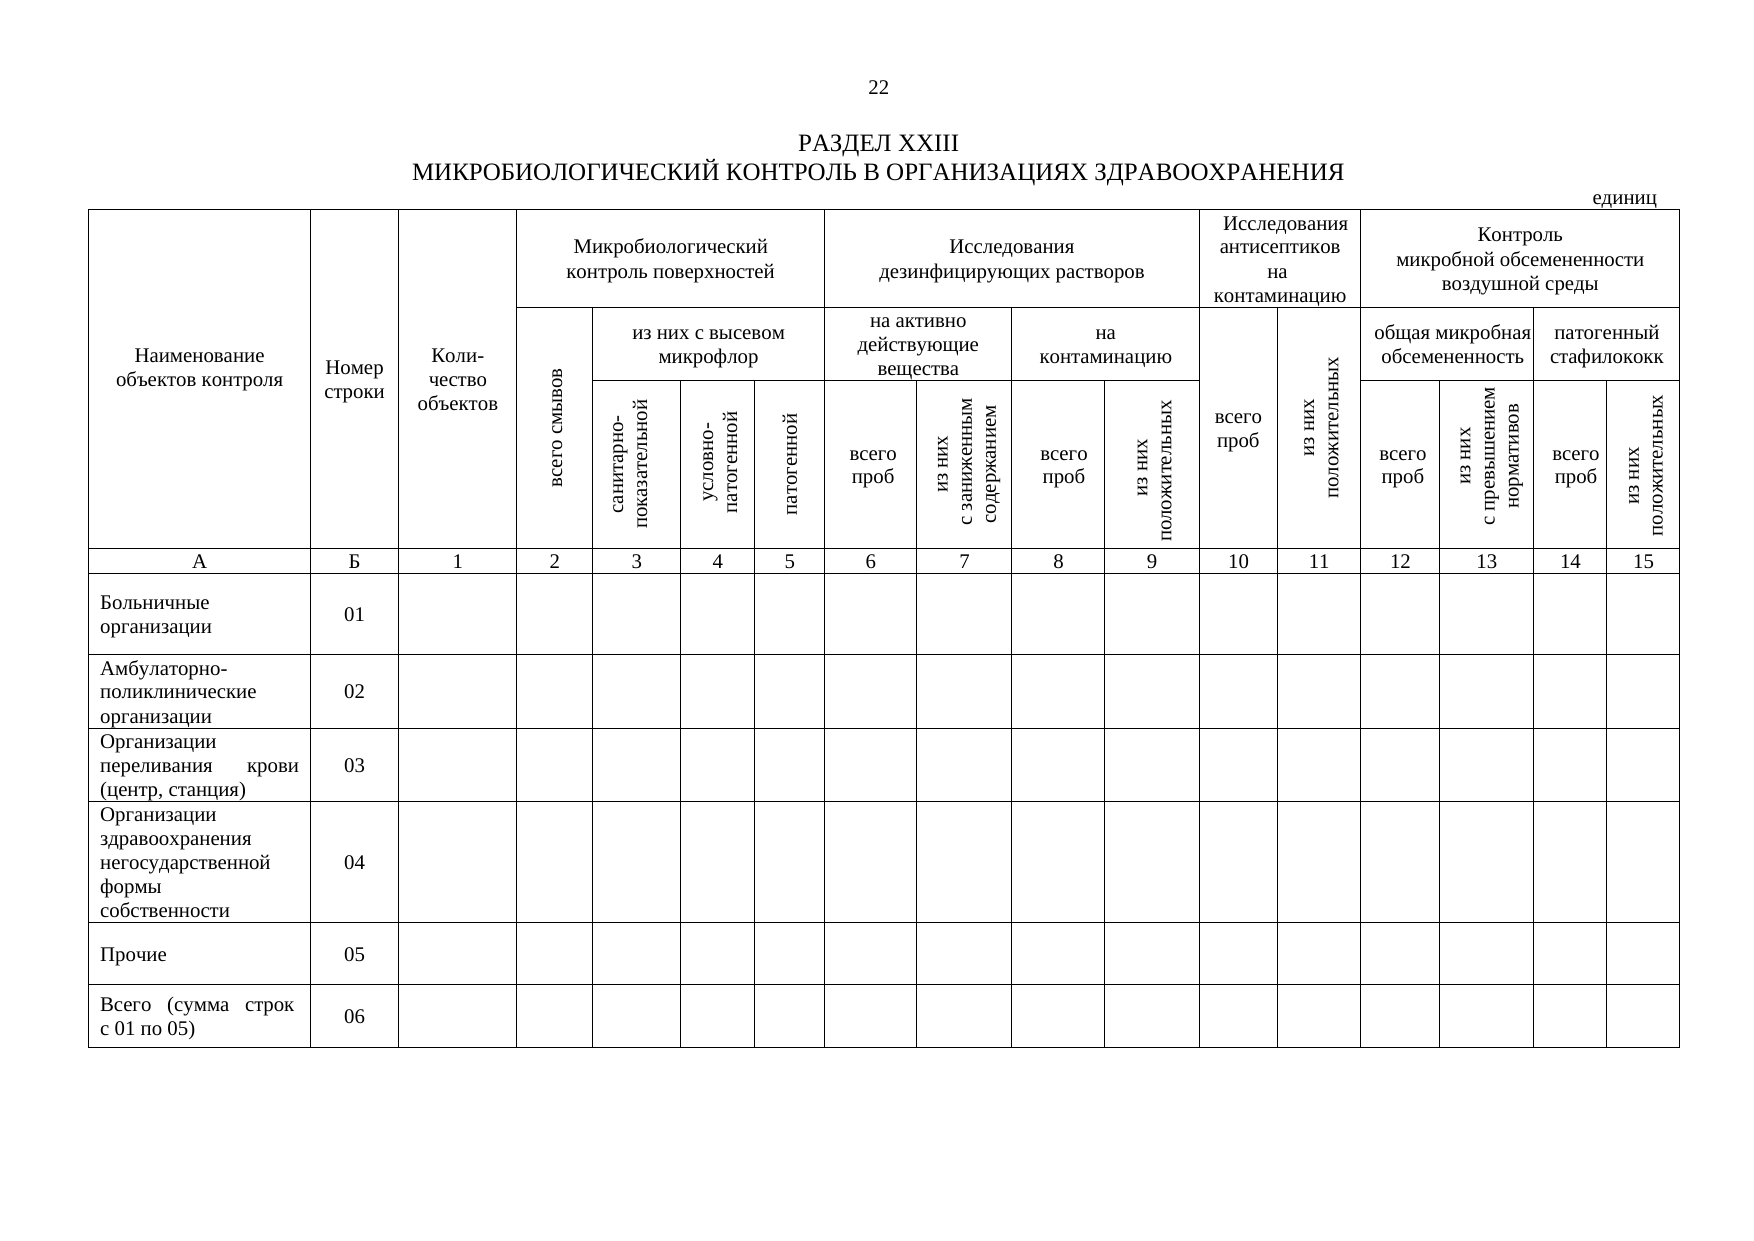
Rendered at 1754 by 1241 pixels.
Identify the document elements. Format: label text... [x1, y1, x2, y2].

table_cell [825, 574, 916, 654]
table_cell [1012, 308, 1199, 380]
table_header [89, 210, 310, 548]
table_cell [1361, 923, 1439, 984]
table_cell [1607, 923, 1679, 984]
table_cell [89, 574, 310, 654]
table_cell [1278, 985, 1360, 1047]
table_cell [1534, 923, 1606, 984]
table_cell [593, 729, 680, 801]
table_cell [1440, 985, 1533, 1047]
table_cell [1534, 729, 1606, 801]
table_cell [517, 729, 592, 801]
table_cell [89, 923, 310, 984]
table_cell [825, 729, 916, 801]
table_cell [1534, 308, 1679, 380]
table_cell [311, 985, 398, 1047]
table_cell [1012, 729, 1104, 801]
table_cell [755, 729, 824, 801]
text РАЗДЕЛ XXIII [59, 128, 1698, 157]
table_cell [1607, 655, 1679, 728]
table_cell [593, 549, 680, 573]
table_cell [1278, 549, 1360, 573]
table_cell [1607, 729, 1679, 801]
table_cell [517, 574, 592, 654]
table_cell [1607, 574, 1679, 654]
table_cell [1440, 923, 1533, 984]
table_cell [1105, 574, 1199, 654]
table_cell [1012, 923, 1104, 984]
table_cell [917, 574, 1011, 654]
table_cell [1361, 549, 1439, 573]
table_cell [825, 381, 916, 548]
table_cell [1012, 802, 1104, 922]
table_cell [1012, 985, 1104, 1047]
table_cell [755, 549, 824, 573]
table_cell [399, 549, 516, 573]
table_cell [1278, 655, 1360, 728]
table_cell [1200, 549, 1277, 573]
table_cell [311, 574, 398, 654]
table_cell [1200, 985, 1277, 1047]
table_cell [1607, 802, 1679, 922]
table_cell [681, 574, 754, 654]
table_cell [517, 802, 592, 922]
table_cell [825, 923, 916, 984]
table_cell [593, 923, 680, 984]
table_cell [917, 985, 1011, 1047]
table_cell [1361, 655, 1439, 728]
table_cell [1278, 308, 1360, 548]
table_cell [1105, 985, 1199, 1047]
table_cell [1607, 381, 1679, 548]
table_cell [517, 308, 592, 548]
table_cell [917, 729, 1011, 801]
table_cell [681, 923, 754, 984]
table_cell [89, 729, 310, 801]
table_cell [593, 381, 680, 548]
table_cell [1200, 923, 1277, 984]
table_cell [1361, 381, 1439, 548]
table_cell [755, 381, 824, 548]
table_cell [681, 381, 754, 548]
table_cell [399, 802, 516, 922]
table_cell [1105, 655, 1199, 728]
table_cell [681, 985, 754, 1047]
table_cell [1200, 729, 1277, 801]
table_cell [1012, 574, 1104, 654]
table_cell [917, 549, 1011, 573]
text МИКРОБИОЛОГИЧЕСКИЙ КОНТРОЛЬ В ОРГАНИЗАЦИЯХ ЗДРАВООХРАНЕНИЯ [59, 157, 1698, 185]
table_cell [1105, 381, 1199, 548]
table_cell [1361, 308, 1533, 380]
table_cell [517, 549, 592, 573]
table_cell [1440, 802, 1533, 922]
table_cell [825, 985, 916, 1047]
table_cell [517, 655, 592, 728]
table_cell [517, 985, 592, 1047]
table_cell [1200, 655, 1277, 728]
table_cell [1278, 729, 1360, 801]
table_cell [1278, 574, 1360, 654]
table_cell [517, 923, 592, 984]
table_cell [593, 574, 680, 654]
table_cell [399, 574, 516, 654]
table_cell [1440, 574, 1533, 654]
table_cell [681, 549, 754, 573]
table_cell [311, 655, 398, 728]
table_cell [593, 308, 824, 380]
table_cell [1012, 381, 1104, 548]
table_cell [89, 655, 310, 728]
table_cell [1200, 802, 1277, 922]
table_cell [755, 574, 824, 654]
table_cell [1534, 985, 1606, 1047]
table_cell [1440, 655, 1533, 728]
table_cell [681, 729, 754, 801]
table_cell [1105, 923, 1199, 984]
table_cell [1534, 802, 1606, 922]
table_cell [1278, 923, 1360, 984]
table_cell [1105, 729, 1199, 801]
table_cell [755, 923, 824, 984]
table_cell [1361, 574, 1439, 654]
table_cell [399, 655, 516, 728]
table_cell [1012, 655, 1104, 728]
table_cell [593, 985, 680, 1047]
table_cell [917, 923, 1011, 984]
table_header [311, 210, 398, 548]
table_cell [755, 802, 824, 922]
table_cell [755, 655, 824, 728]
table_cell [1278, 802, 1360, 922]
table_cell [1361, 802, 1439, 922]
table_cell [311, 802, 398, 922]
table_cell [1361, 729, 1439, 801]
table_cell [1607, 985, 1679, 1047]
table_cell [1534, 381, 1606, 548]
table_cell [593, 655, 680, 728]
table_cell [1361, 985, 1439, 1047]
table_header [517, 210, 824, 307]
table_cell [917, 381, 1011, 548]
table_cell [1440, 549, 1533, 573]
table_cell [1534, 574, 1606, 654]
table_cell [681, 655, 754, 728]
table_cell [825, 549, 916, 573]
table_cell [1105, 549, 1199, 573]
text единиц [59, 185, 1657, 209]
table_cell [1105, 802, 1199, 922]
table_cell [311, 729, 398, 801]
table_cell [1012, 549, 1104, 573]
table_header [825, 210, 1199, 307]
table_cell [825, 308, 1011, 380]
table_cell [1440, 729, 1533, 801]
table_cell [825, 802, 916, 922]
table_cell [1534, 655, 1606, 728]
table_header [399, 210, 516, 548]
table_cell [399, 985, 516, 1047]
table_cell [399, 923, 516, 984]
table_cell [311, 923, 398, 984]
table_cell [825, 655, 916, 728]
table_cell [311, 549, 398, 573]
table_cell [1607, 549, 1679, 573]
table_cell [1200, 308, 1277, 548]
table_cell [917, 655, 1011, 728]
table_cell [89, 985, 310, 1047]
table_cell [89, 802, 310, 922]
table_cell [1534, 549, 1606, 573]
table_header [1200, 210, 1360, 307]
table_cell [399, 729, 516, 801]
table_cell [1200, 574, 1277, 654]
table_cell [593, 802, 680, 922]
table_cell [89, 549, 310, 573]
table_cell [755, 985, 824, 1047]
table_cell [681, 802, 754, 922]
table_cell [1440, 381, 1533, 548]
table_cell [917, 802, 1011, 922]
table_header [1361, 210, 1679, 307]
